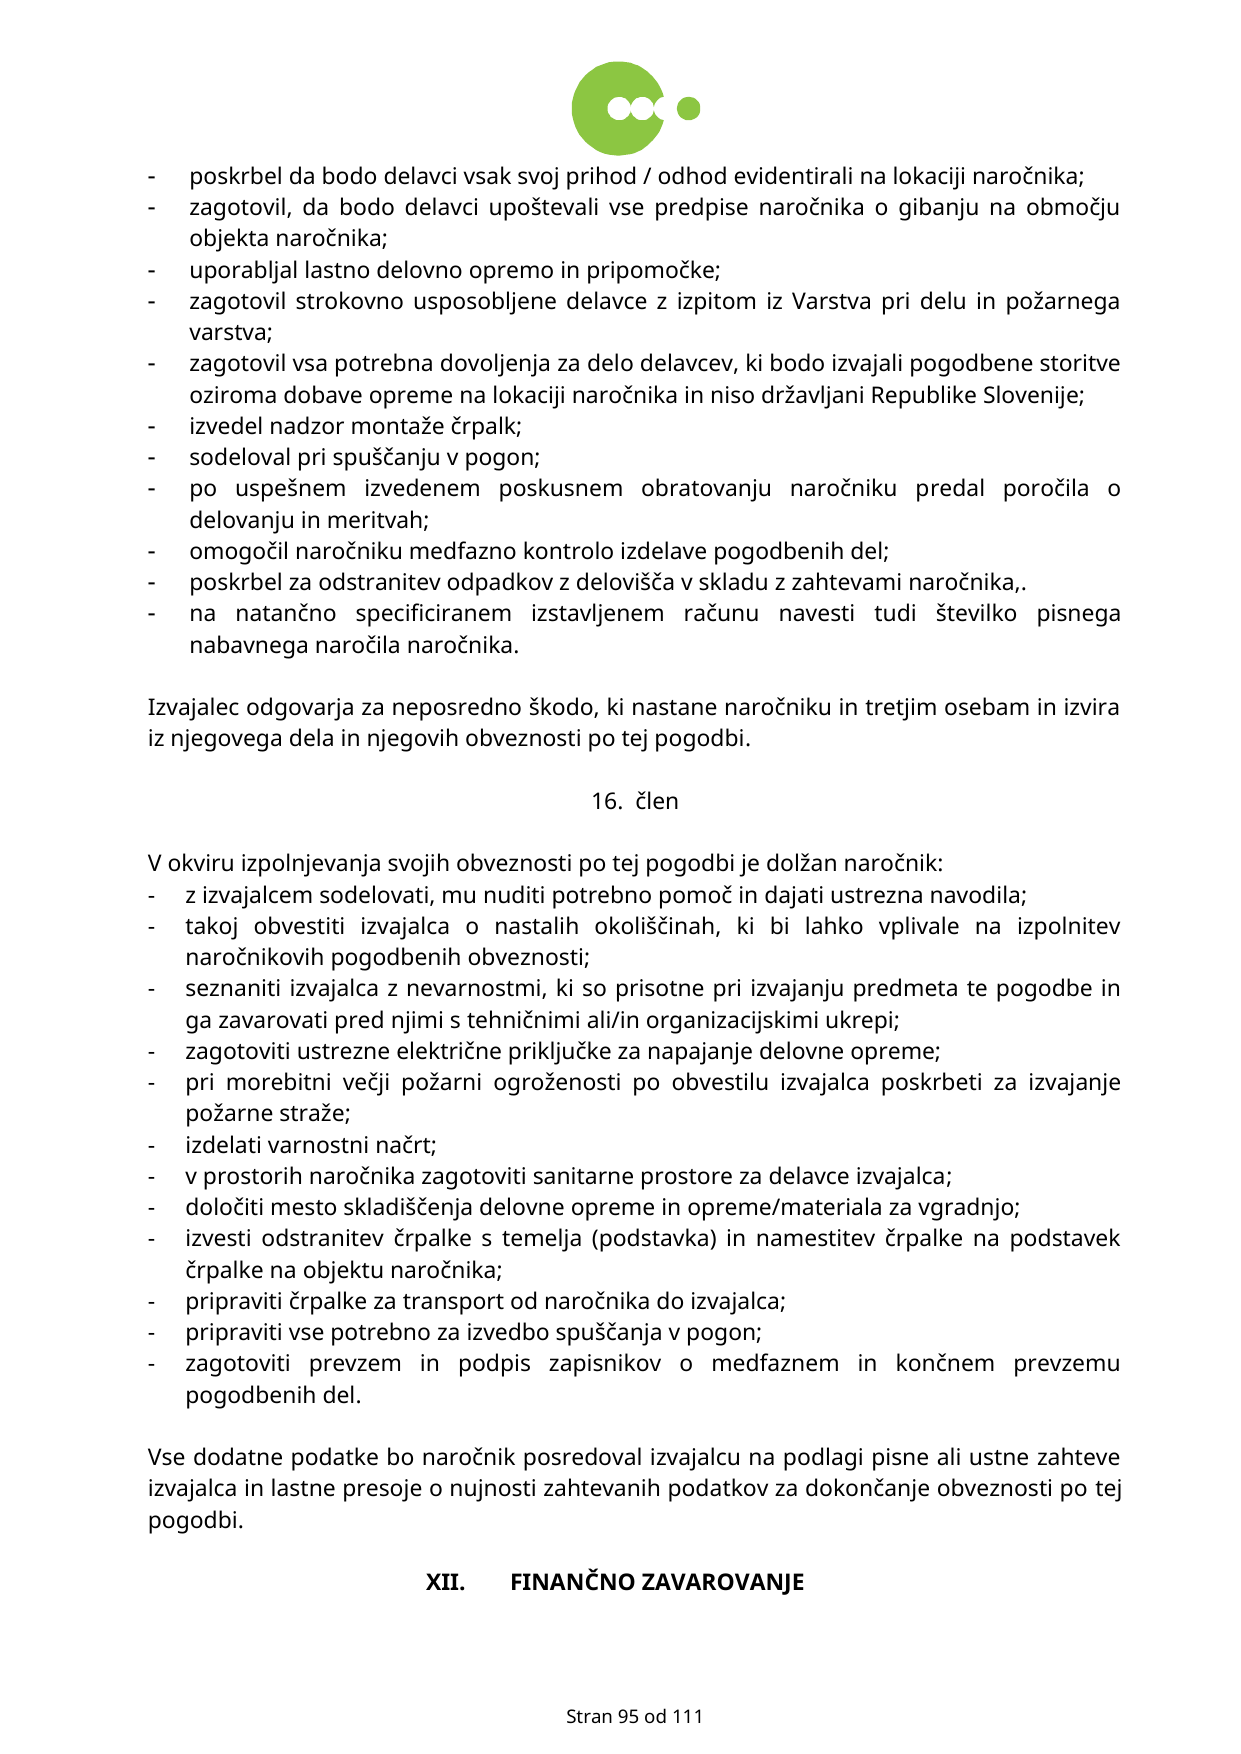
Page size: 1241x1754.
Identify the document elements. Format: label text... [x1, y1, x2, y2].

text Izvajalec odgovarja za neposredno škodo, ki nastane naročniku in tretjim osebam in izvira iz njegovega dela in njegovih obveznosti po tej pogodbi. [148, 691, 1122, 754]
list uporabljal lastno delovno opremo in pripomočke; [148, 254, 1122, 285]
list pri morebitni večji požarni ogroženosti po obvestilu izvajalca poskrbeti za izvajanje požarne straže; [148, 1066, 1122, 1129]
list z izvajalcem sodelovati, mu nuditi potrebno pomoč in dajati ustrezna navodila; [148, 879, 1122, 910]
list izvedel nadzor montaže črpalk; [148, 410, 1121, 441]
list v prostorih naročnika zagotoviti sanitarne prostore za delavce izvajalca; [148, 1160, 1122, 1191]
list na natančno specificiranem izstavljenem računu navesti tudi številko pisnega nabavnega naročila naročnika. [148, 597, 1122, 660]
list določiti mesto skladiščenja delovne opreme in opreme/materiala za vgradnjo; [148, 1191, 1122, 1222]
list po uspešnem izvedenem poskusnem obratovanju naročniku predal poročila o delovanju in meritvah; [148, 472, 1121, 535]
text V okviru izpolnjevanja svojih obveznosti po tej pogodbi je dolžan naročnik: [148, 847, 1122, 879]
list zagotoviti prevzem in podpis zapisnikov o medfaznem in končnem prevzemu pogodbenih del. [148, 1347, 1122, 1410]
text Vse dodatne podatke bo naročnik posredoval izvajalcu na podlagi pisne ali ustne zahteve izvajalca in lastne presoje o nujnosti zahtevanih podatkov za dokončanje obveznosti po tej pogodbi. [148, 1441, 1122, 1535]
list pripraviti črpalke za transport od naročnika do izvajalca; [148, 1285, 1122, 1316]
list izdelati varnostni načrt; [148, 1129, 1122, 1160]
list takoj obvestiti izvajalca o nastalih okoliščinah, ki bi lahko vplivale na izpolnitev naročnikovih pogodbenih obveznosti; [148, 910, 1122, 972]
list poskrbel da bodo delavci vsak svoj prihod / odhod evidentirali na lokaciji naročnika; [148, 160, 1122, 191]
list sodeloval pri spuščanju v pogon; [148, 441, 1121, 472]
list zagotoviti ustrezne električne priključke za napajanje delovne opreme; [148, 1035, 1122, 1066]
list seznaniti izvajalca z nevarnostmi, ki so prisotne pri izvajanju predmeta te pogodbe in ga zavarovati pred njimi s tehničnimi ali/in organizacijskimi ukrepi; [148, 972, 1122, 1035]
list poskrbel za odstranitev odpadkov z delovišča v skladu z zahtevami naročnika,. [148, 566, 1121, 597]
list zagotovil vsa potrebna dovoljenja za delo delavcev, ki bodo izvajali pogodbene storitve oziroma dobave opreme na lokaciji naročnika in niso državljani Republike Slovenije; [148, 347, 1122, 410]
list izvesti odstranitev črpalke s temelja (podstavka) in namestitev črpalke na podstavek črpalke na objektu naročnika; [148, 1222, 1122, 1285]
list omogočil naročniku medfazno kontrolo izdelave pogodbenih del; [148, 535, 1122, 566]
list pripraviti vse potrebno za izvedbo spuščanja v pogon; [148, 1316, 1122, 1347]
list člen [148, 785, 1122, 816]
list zagotovil strokovno usposobljene delavce z izpitom iz Varstva pri delu in požarnega varstva; [148, 285, 1122, 347]
list zagotovil, da bodo delavci upoštevali vse predpise naročnika o gibanju na območju objekta naročnika; [148, 191, 1122, 254]
list FINANČNO ZAVAROVANJE [148, 1566, 1122, 1597]
